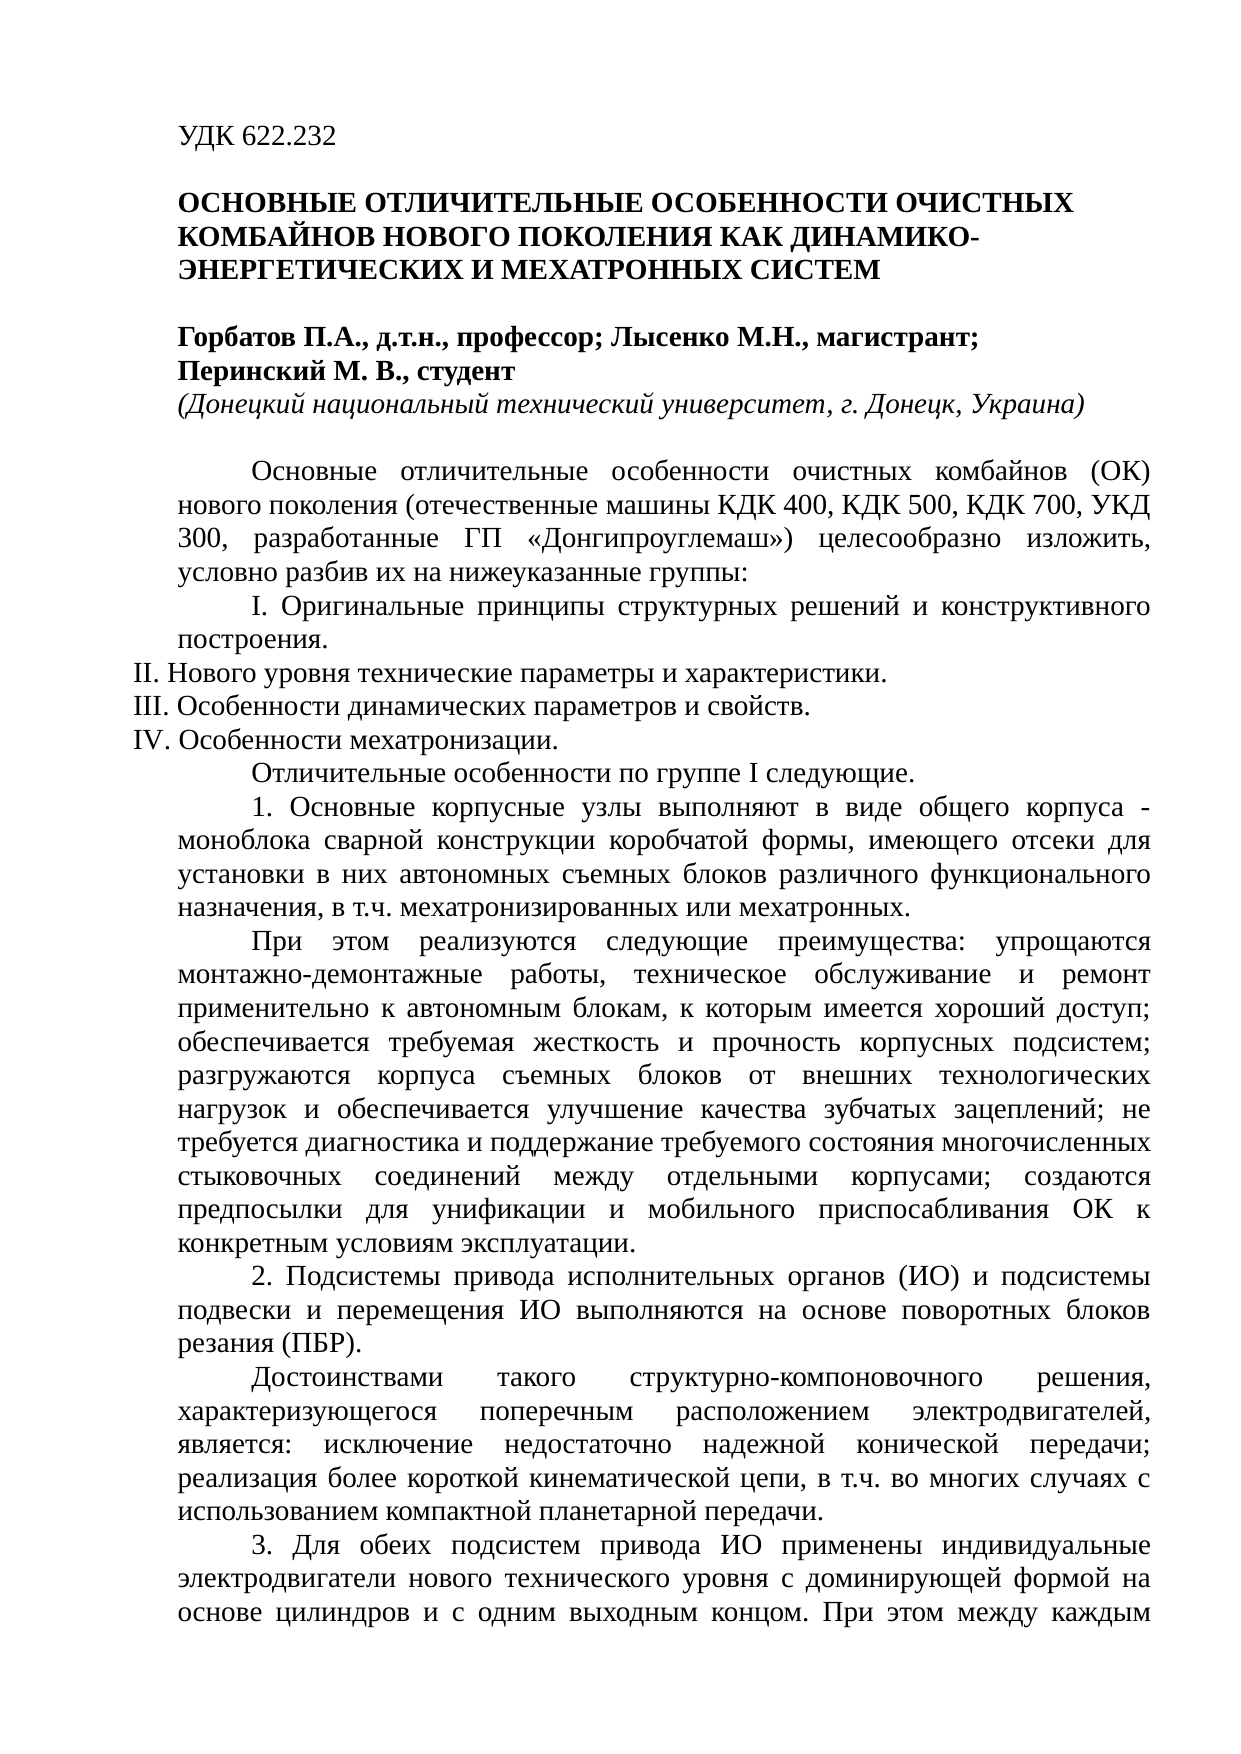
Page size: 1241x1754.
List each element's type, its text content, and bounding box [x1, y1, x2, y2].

text Основные отличительные особенности очистных комбайнов (ОК) нового поколения (отечественные машины КДК 400, КДК 500, КДК 700, УКД 300, разработанные ГП «Донгипроуглемаш») целесообразно изложить, условно разбив их на нижеуказанные группы: [177, 453, 1152, 588]
text III. Особенности динамических параметров и свойств. [133, 688, 1152, 722]
text II. Нового уровня технические параметры и характеристики. [133, 655, 1152, 688]
text При этом реализуются следующие преимущества: упрощаются монтажно-демонтажные работы, техническое обслуживание и ремонт применительно к автономным блокам, к которым имеется хороший доступ; обеспечивается требуемая жесткость и прочность корпусных подсистем; разгружаются корпуса съемных блоков от внешних технологических нагрузок и обеспечивается улучшение качества зубчатых зацеплений; не требуется диагностика и поддержание требуемого состояния многочисленных стыковочных соединений между отдельными корпусами; создаются предпосылки для унификации и мобильного приспосабливания ОК к конкретным условиям эксплуатации. [177, 923, 1152, 1258]
text Горбатов П.А., д.т.н., профессор; Лысенко М.Н., магистрант; [177, 319, 1152, 353]
text I. Оригинальные принципы структурных решений и конструктивного построения. [177, 588, 1152, 655]
text 2. Подсистемы привода исполнительных органов (ИО) и подсистемы подвески и перемещения ИО выполняются на основе поворотных блоков резания (ПБР). [177, 1258, 1152, 1359]
text Отличительные особенности по группе I следующие. [177, 755, 1152, 789]
text (Донецкий национальный технический университет, г. Донецк, Украина) [177, 386, 1152, 420]
text IV. Особенности мехатронизации. [133, 722, 1152, 755]
text 1. Основные корпусные узлы выполняют в виде общего корпуса - моноблока сварной конструкции коробчатой формы, имеющего отсеки для установки в них автономных съемных блоков различного функционального назначения, в т.ч. мехатронизированных или мехатронных. [177, 789, 1152, 923]
text Достоинствами такого структурно-компоновочного решения, характеризующегося поперечным расположением электродвигателей, является: исключение недостаточно надежной конической передачи; реализация более короткой кинематической цепи, в т.ч. во многих случаях с использованием компактной планетарной передачи. [177, 1359, 1152, 1527]
text ОСНОВНЫЕ Отличительные особенности очистных комбайнов нового поколения как динамико-энергетических и мехатронных систем [177, 185, 1152, 286]
text Перинский М. В., студент [177, 353, 1152, 386]
text УДК 622.232 [177, 118, 1152, 152]
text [177, 1527, 1152, 1627]
